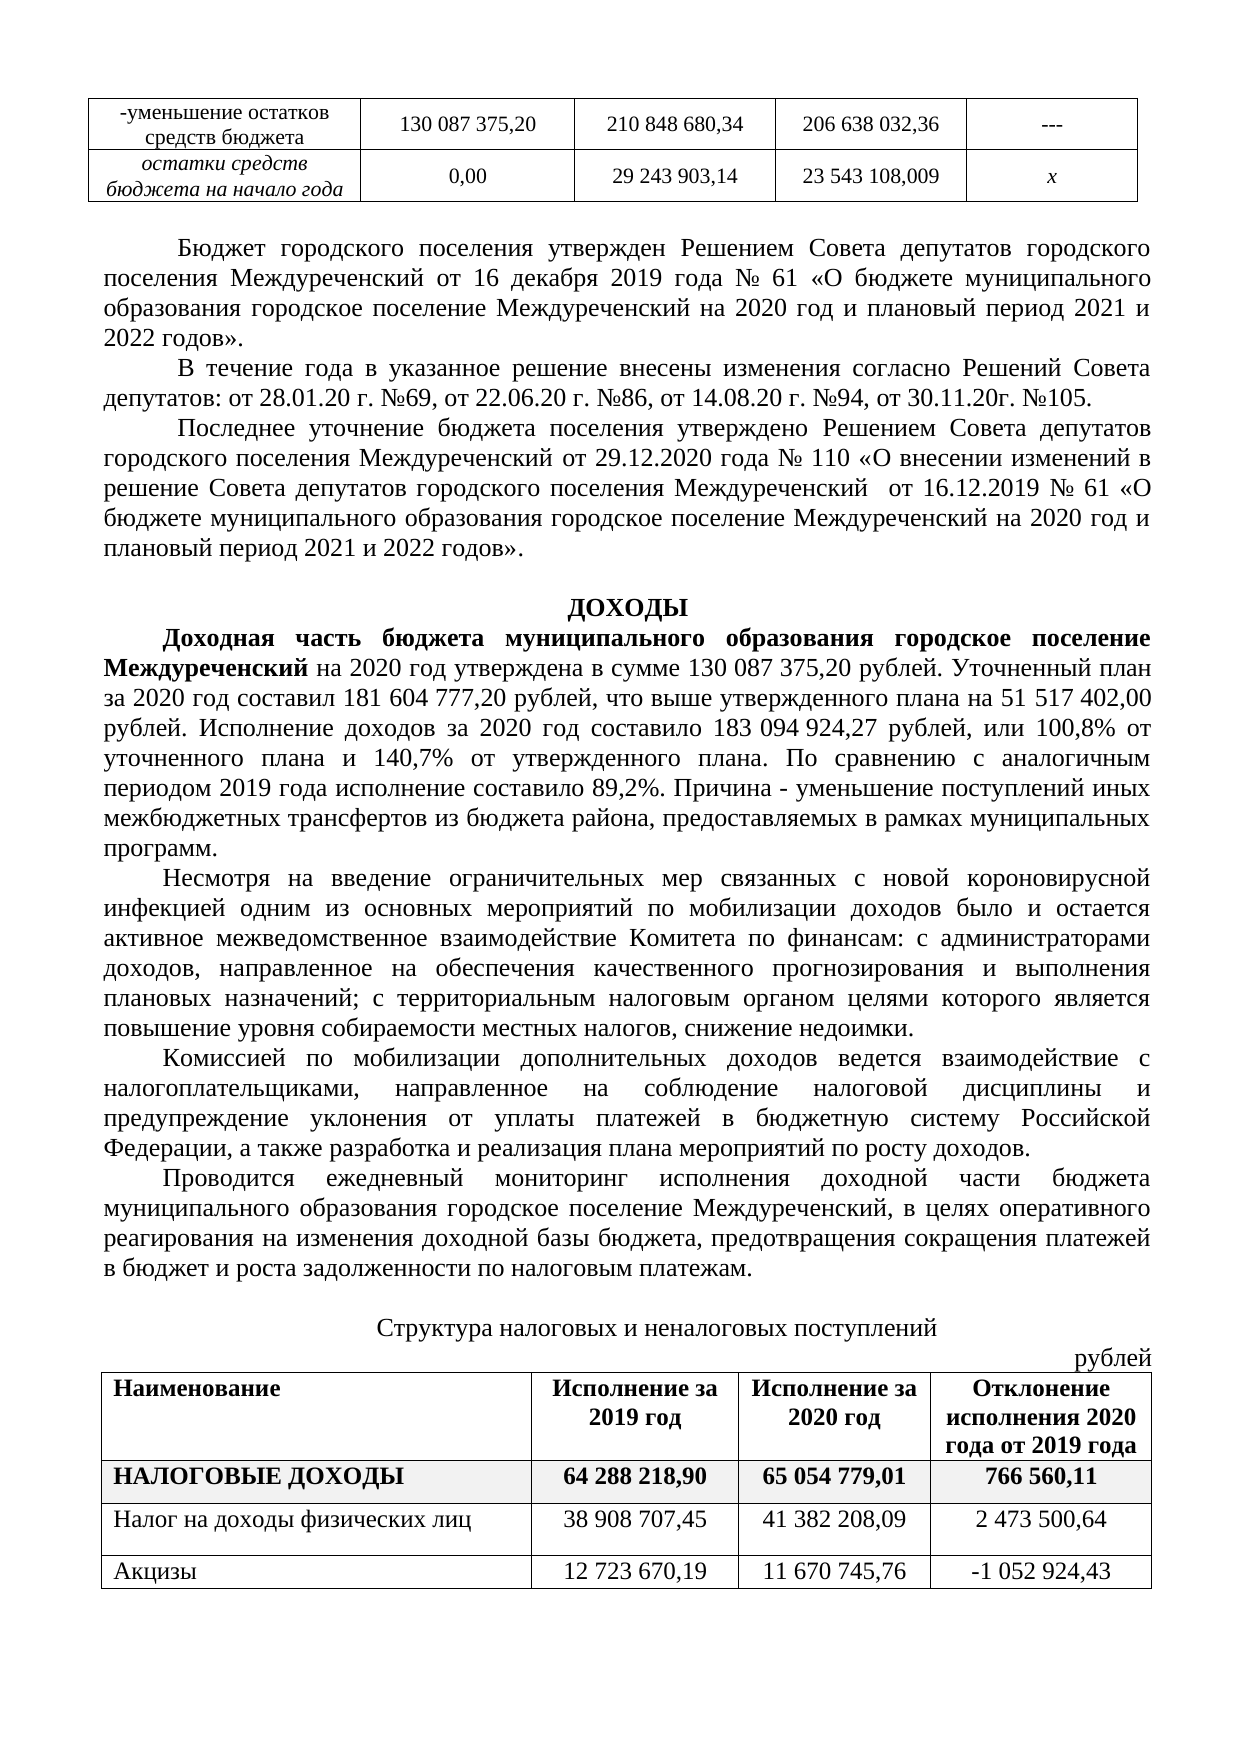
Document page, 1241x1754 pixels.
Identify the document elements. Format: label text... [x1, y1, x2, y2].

text Доходная часть бюджета муниципального образования городское поселение Междуреченский на 2020 год утверждена в сумме 130 087 375,20 рублей. Уточненный план за 2020 год составил 181 604 777,20 рублей, что выше утвержденного плана на 51 517 402,00 рублей. Исполнение доходов за 2020 год составило 183 094 924,27 рублей, или 100,8% от уточненного плана и 140,7% от утвержденного плана. По сравнению с аналогичным периодом 2019 года исполнение составило 89,2%. Причина - уменьшение поступлений иных межбюджетных трансфертов из бюджета района, предоставляемых в рамках муниципальных программ. [103, 622, 1152, 862]
table_cell 210 848 680,34 [575, 99, 775, 149]
table_cell 766 560,11 [931, 1461, 1151, 1503]
table_cell остатки средств бюджета на начало года [89, 150, 360, 201]
table_cell 206 638 032,36 [776, 99, 966, 149]
table_cell НАЛОГОВЫЕ ДОХОДЫ [102, 1461, 531, 1503]
text В течение года в указанное решение внесены изменения согласно Решений Совета депутатов: от 28.01.20 г. №69, от 22.06.20 г. №86, от 14.08.20 г. №94, от 30.11.20г. №105. [103, 352, 1152, 412]
table_cell 29 243 903,14 [575, 150, 775, 201]
text Несмотря на введение ограничительных мер связанных с новой короновирусной инфекцией одним из основных мероприятий по мобилизации доходов было и остается активное межведомственное взаимодействие Комитета по финансам: с администраторами доходов, направленное на обеспечения качественного прогнозирования и выполнения плановых назначений; с территориальным налоговым органом целями которого является повышение уровня собираемости местных налогов, снижение недоимки. [103, 862, 1152, 1042]
table_cell 2 473 500,64 [931, 1504, 1151, 1555]
table_header Отклонение исполнения 2020 года от 2019 года [931, 1373, 1151, 1460]
table_cell 12 723 670,19 [532, 1556, 738, 1588]
text Последнее уточнение бюджета поселения утверждено Решением Совета депутатов городского поселения Междуреченский от 29.12.2020 года № 110 «О внесении изменений в решение Совета депутатов городского поселения Междуреченский от 16.12.2019 № 61 «О бюджете муниципального образования городское поселение Междуреченский на 2020 год и плановый период 2021 и 2022 годов». [103, 412, 1152, 562]
text Проводится ежедневный мониторинг исполнения доходной части бюджета муниципального образования городское поселение Междуреченский, в целях оперативного реагирования на изменения доходной базы бюджета, предотвращения сокращения платежей в бюджет и роста задолженности по налоговым платежам. [103, 1162, 1152, 1282]
table_header Наименование [102, 1373, 531, 1460]
table_cell -1 052 924,43 [931, 1556, 1151, 1588]
table_cell 11 670 745,76 [739, 1556, 930, 1588]
table_cell Акцизы [102, 1556, 531, 1588]
text рублей [103, 1342, 1152, 1372]
table_cell 130 087 375,20 [361, 99, 574, 149]
table_cell 64 288 218,90 [532, 1461, 738, 1503]
table_cell 38 908 707,45 [532, 1504, 738, 1555]
text Бюджет городского поселения утвержден Решением Совета депутатов городского поселения Междуреченский от 16 декабря 2019 года № 61 «О бюджете муниципального образования городское поселение Междуреченский на 2020 год и плановый период 2021 и 2022 годов». [103, 232, 1152, 352]
text Комиссией по мобилизации дополнительных доходов ведется взаимодействие с налогоплательщиками, направленное на соблюдение налоговой дисциплины и предупреждение уклонения от уплаты платежей в бюджетную систему Российской Федерации, а также разработка и реализация плана мероприятий по росту доходов. [103, 1042, 1152, 1162]
text ДОХОДЫ [103, 592, 1152, 622]
table_cell 41 382 208,09 [739, 1504, 930, 1555]
table_cell 0,00 [361, 150, 574, 201]
table_header Исполнение за 2020 год [739, 1373, 930, 1460]
table_cell х [967, 150, 1137, 201]
table_cell Налог на доходы физических лиц [102, 1504, 531, 1555]
table_cell --- [967, 99, 1137, 149]
text Структура налоговых и неналоговых поступлений [103, 1312, 1152, 1342]
table_header Исполнение за 2019 год [532, 1373, 738, 1460]
table_cell 23 543 108,009 [776, 150, 966, 201]
table_cell 65 054 779,01 [739, 1461, 930, 1503]
table_cell -уменьшение остатков средств бюджета [89, 99, 360, 149]
